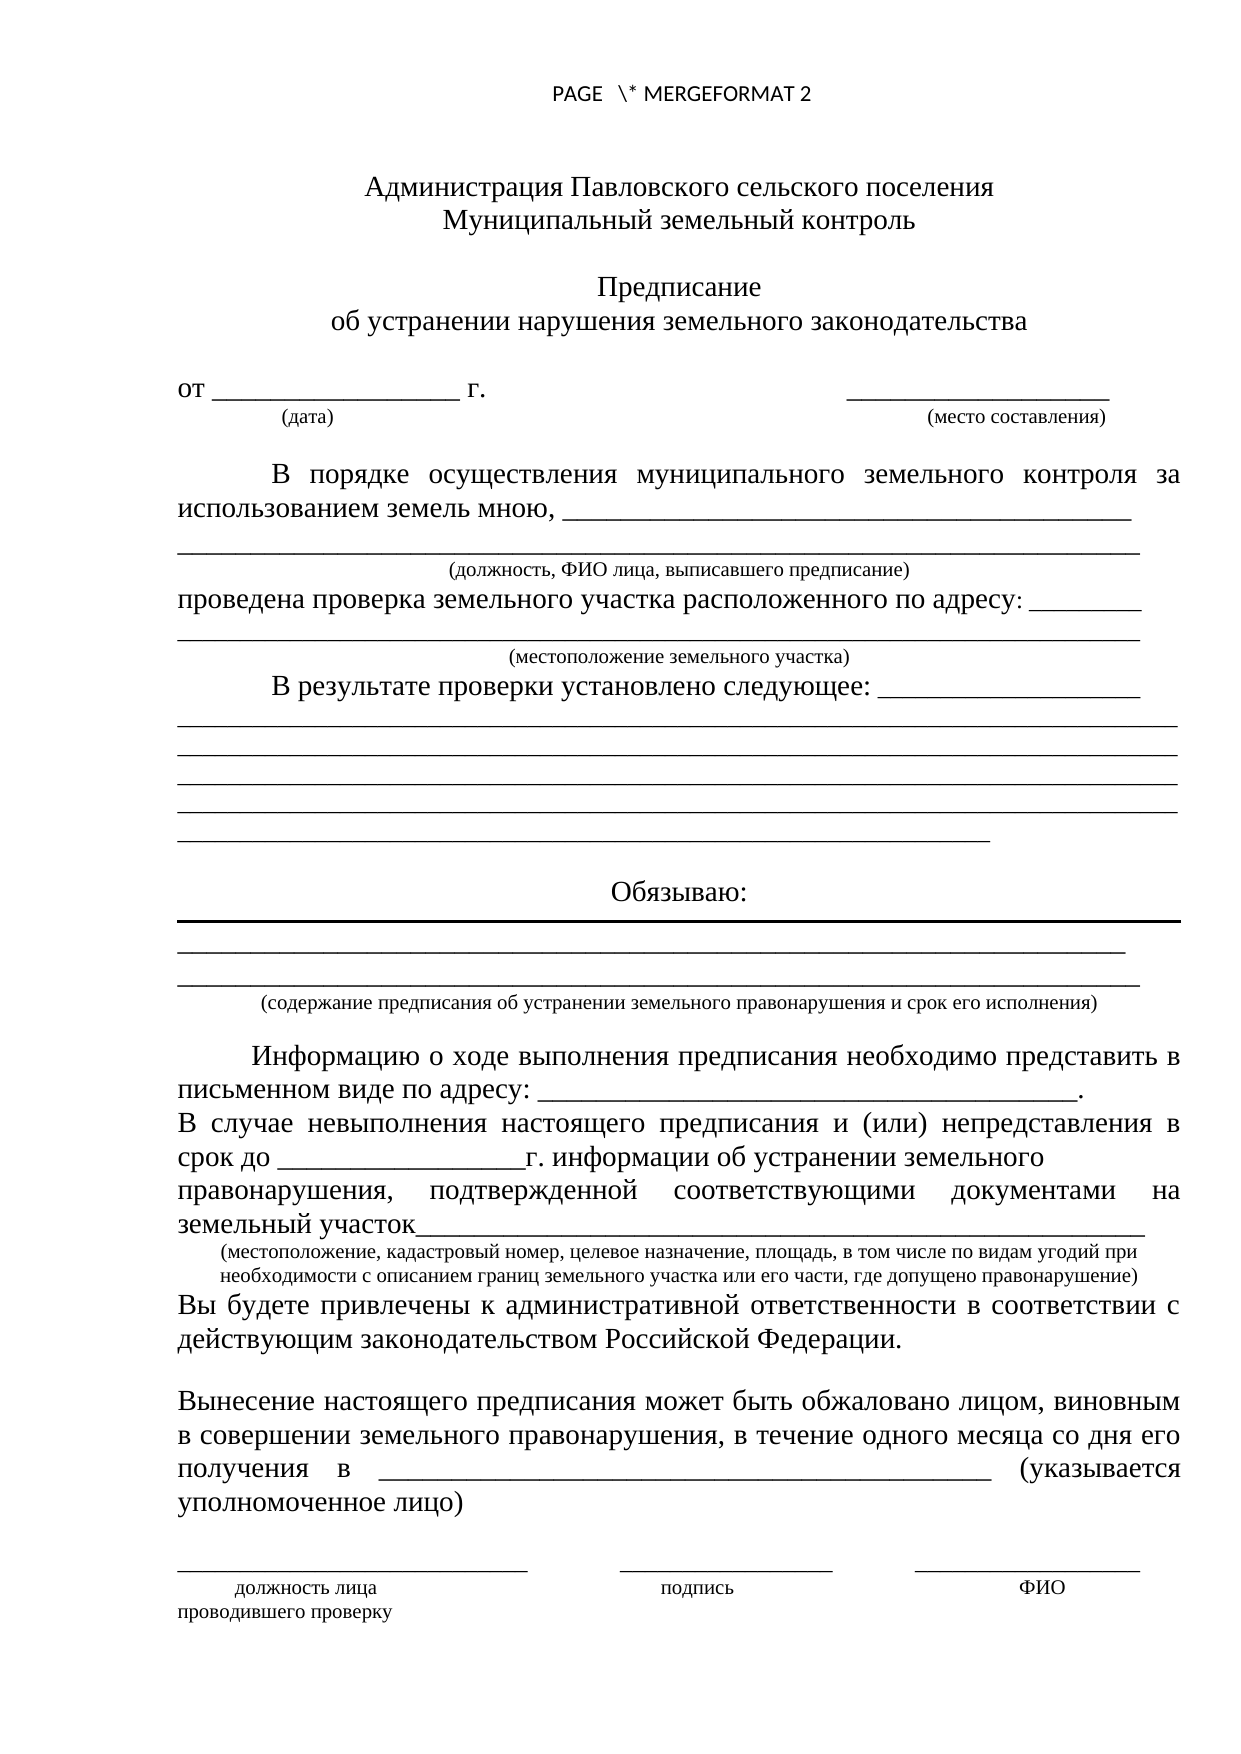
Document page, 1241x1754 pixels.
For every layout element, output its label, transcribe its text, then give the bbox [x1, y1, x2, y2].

text __________________________________________________________________ [177, 524, 1181, 557]
text проводившего проверку [177, 1599, 1181, 1623]
text (местоположение земельного участка) [177, 643, 1181, 668]
text Информацию о ходе выполнения предписания необходимо представить в письменном виде по адресу: _____________________________________. [177, 1038, 1181, 1105]
text правонарушения, подтвержденной соответствующими документами на земельный участок__________________________________________________ [177, 1172, 1181, 1239]
text Администрация Павловского сельского поселения [177, 169, 1181, 202]
text должность лица подпись ФИО [177, 1575, 1181, 1599]
text (должность, ФИО лица, выписавшего предписание) [177, 557, 1181, 581]
text В случае невыполнения настоящего предписания и (или) непредставления в срок до _________________г. информации об устранении земельного [177, 1105, 1181, 1172]
text Вынесение настоящего предписания может быть обжаловано лицом, виновным в совершении земельного правонарушения, в течение одного месяца со дня его получения в __________________________________________ (указывается уполномоченное лицо) [177, 1383, 1181, 1517]
text _____________________________________________________________________________ [177, 615, 1181, 643]
text (дата) (место составления) [177, 404, 1181, 428]
text В результате проверки установлено следующее: _____________________ [177, 668, 1181, 701]
text Вы будете привлечены к административной ответственности в соответствии с действующим законодательством Российской Федерации. [177, 1287, 1181, 1354]
text Обязываю: [177, 874, 1181, 920]
text ____________________________ _________________ __________________ [177, 1546, 1181, 1575]
text __________________________________________________________________ [177, 956, 1181, 990]
text _________________________________________________________________________________________________________________________________________________________________________________________________________________________________________________________________________________________________________________________________________________________________________________________________ [177, 701, 1181, 845]
text от _________________ г. __________________ [177, 370, 1181, 404]
text (содержание предписания об устранении земельного правонарушения и срок его исполнения) [177, 990, 1181, 1014]
text Предписание [177, 269, 1181, 303]
text об устранении нарушения земельного законодательства [177, 303, 1181, 337]
text (местоположение, кадастровый номер, целевое назначение, площадь, в том числе по видам угодий при необходимости с описанием границ земельного участка или его части, где допущено правонарушение) [177, 1239, 1181, 1287]
text проведена проверка земельного участка расположенного по адресу: _________ [177, 581, 1181, 615]
text _________________________________________________________________ [177, 923, 1181, 956]
text В порядке осуществления муниципального земельного контроля за использованием земель мною, _______________________________________ [177, 457, 1181, 524]
text Муниципальный земельный контроль [177, 202, 1181, 236]
